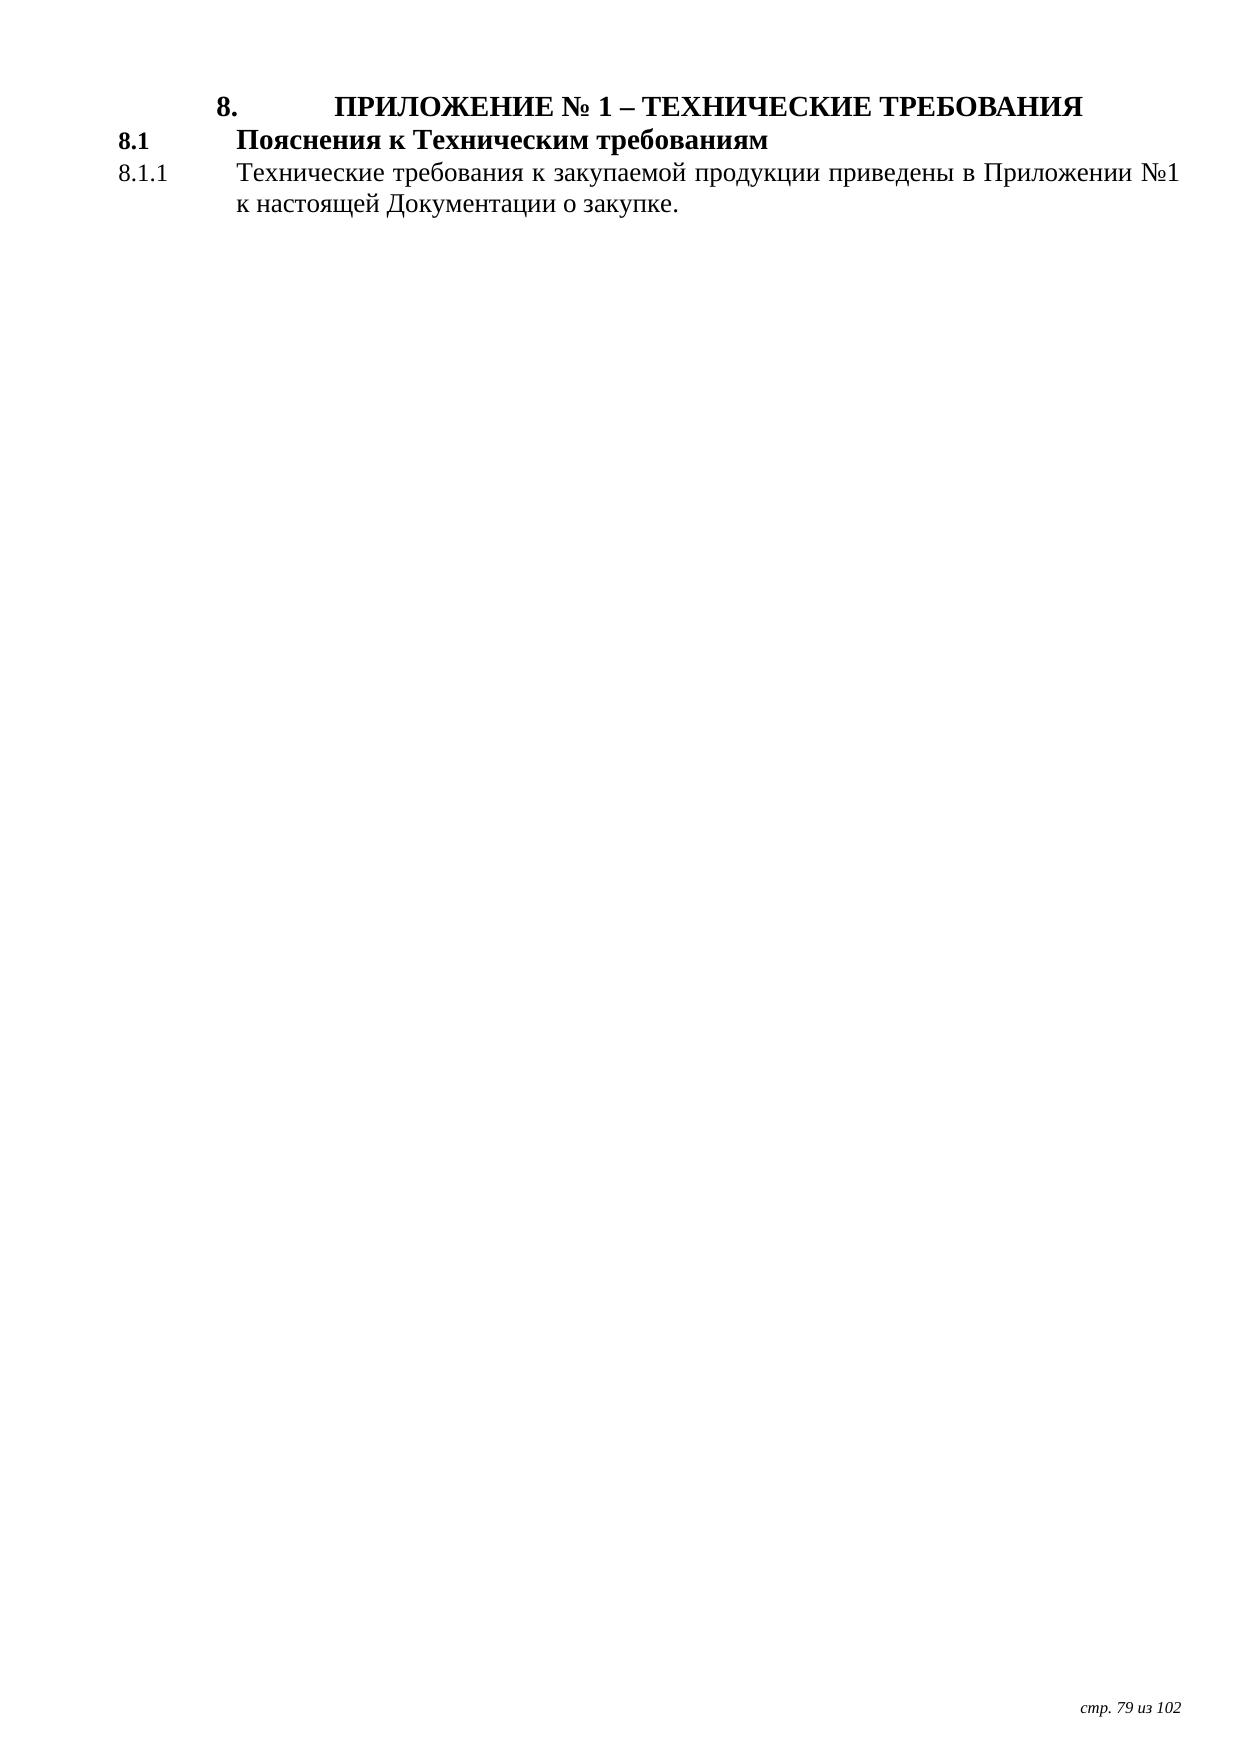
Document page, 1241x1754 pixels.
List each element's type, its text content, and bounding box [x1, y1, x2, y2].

subtitle Пояснения к Техническим требованиям [118, 122, 1181, 156]
subtitle ПРИЛОЖЕНИЕ № 1 – ТЕХНИЧЕСКИЕ ТРЕБОВАНИЯ [118, 89, 1181, 122]
list Технические требования к закупаемой продукции приведены в Приложении №1 к настоящей Документации о закупке. [118, 156, 1181, 218]
